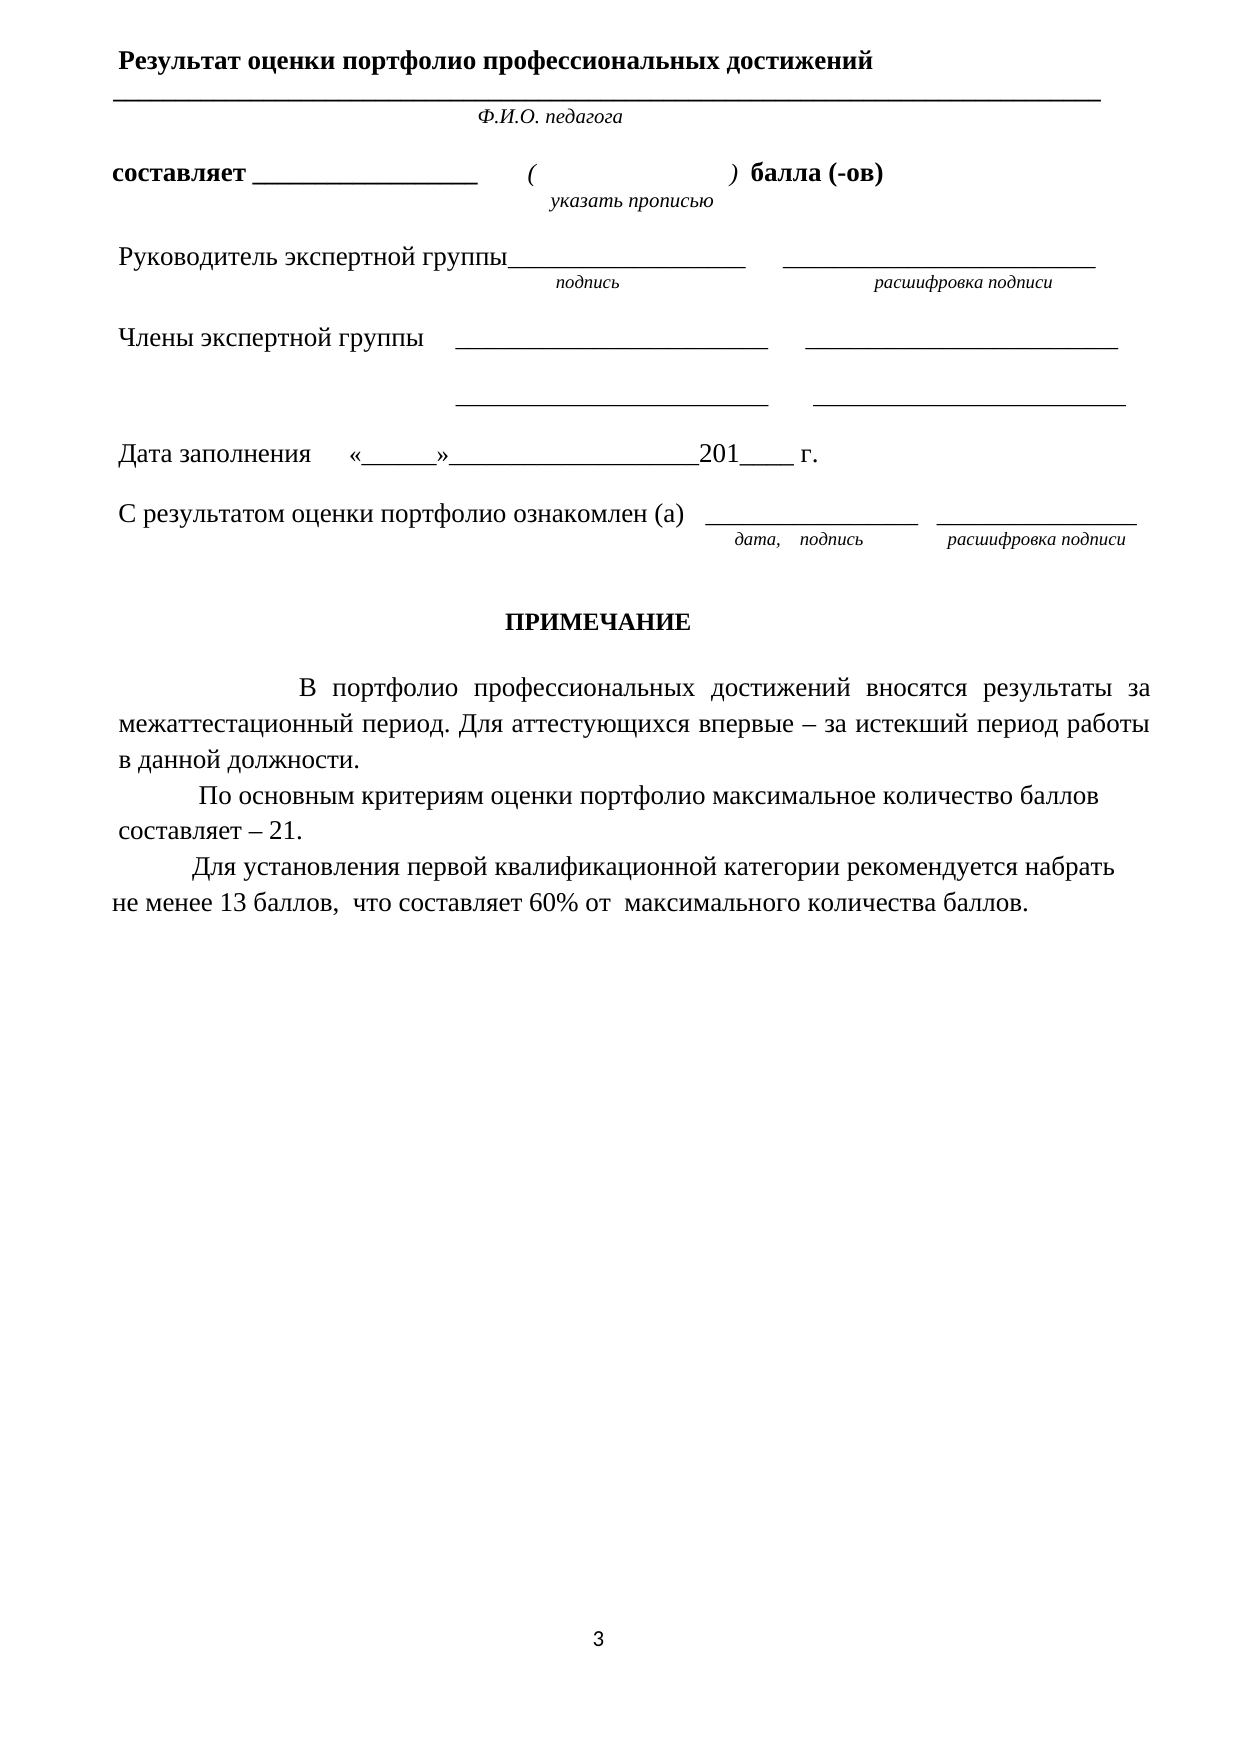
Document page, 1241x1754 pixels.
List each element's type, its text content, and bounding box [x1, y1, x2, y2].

text Члены экспертной группы _________________________ _________________________ [44, 321, 1152, 352]
text Руководитель экспертной группы___________________ _________________________ [44, 239, 1152, 271]
text С результатом оценки портфолио ознакомлен (а) _________________ ________________ [44, 497, 1152, 528]
text указать прописью [44, 187, 1152, 212]
text _______________________________________________________________________________ [44, 76, 1152, 104]
text дата, подпись расшифровка подписи [44, 528, 1152, 549]
text ПРИМЕЧАНИЕ [44, 607, 1152, 636]
text подпись расшифровка подписи [44, 271, 1152, 292]
text Результат оценки портфолио профессиональных достижений [44, 44, 1152, 76]
text не менее 13 баллов, что составляет 60% от максимального количества баллов. [44, 886, 1152, 917]
text В портфолио профессиональных достижений вносятся результаты за межаттестационный период. Для аттестующихся впервые – за истекший период работы в данной должности. [118, 672, 1152, 774]
text По основным критериям оценки портфолио максимальное количество баллов составляет – 21. [118, 779, 1152, 846]
text Дата заполнения «______»____________________201____ г. [44, 437, 1152, 468]
text Ф.И.О. педагога [44, 104, 1152, 128]
text составляет __________________ ( ) балла (-ов) [44, 156, 1152, 187]
text _________________________ _________________________ [44, 380, 1152, 409]
text Для установления первой квалификационной категории рекомендуется набрать [118, 850, 1152, 881]
